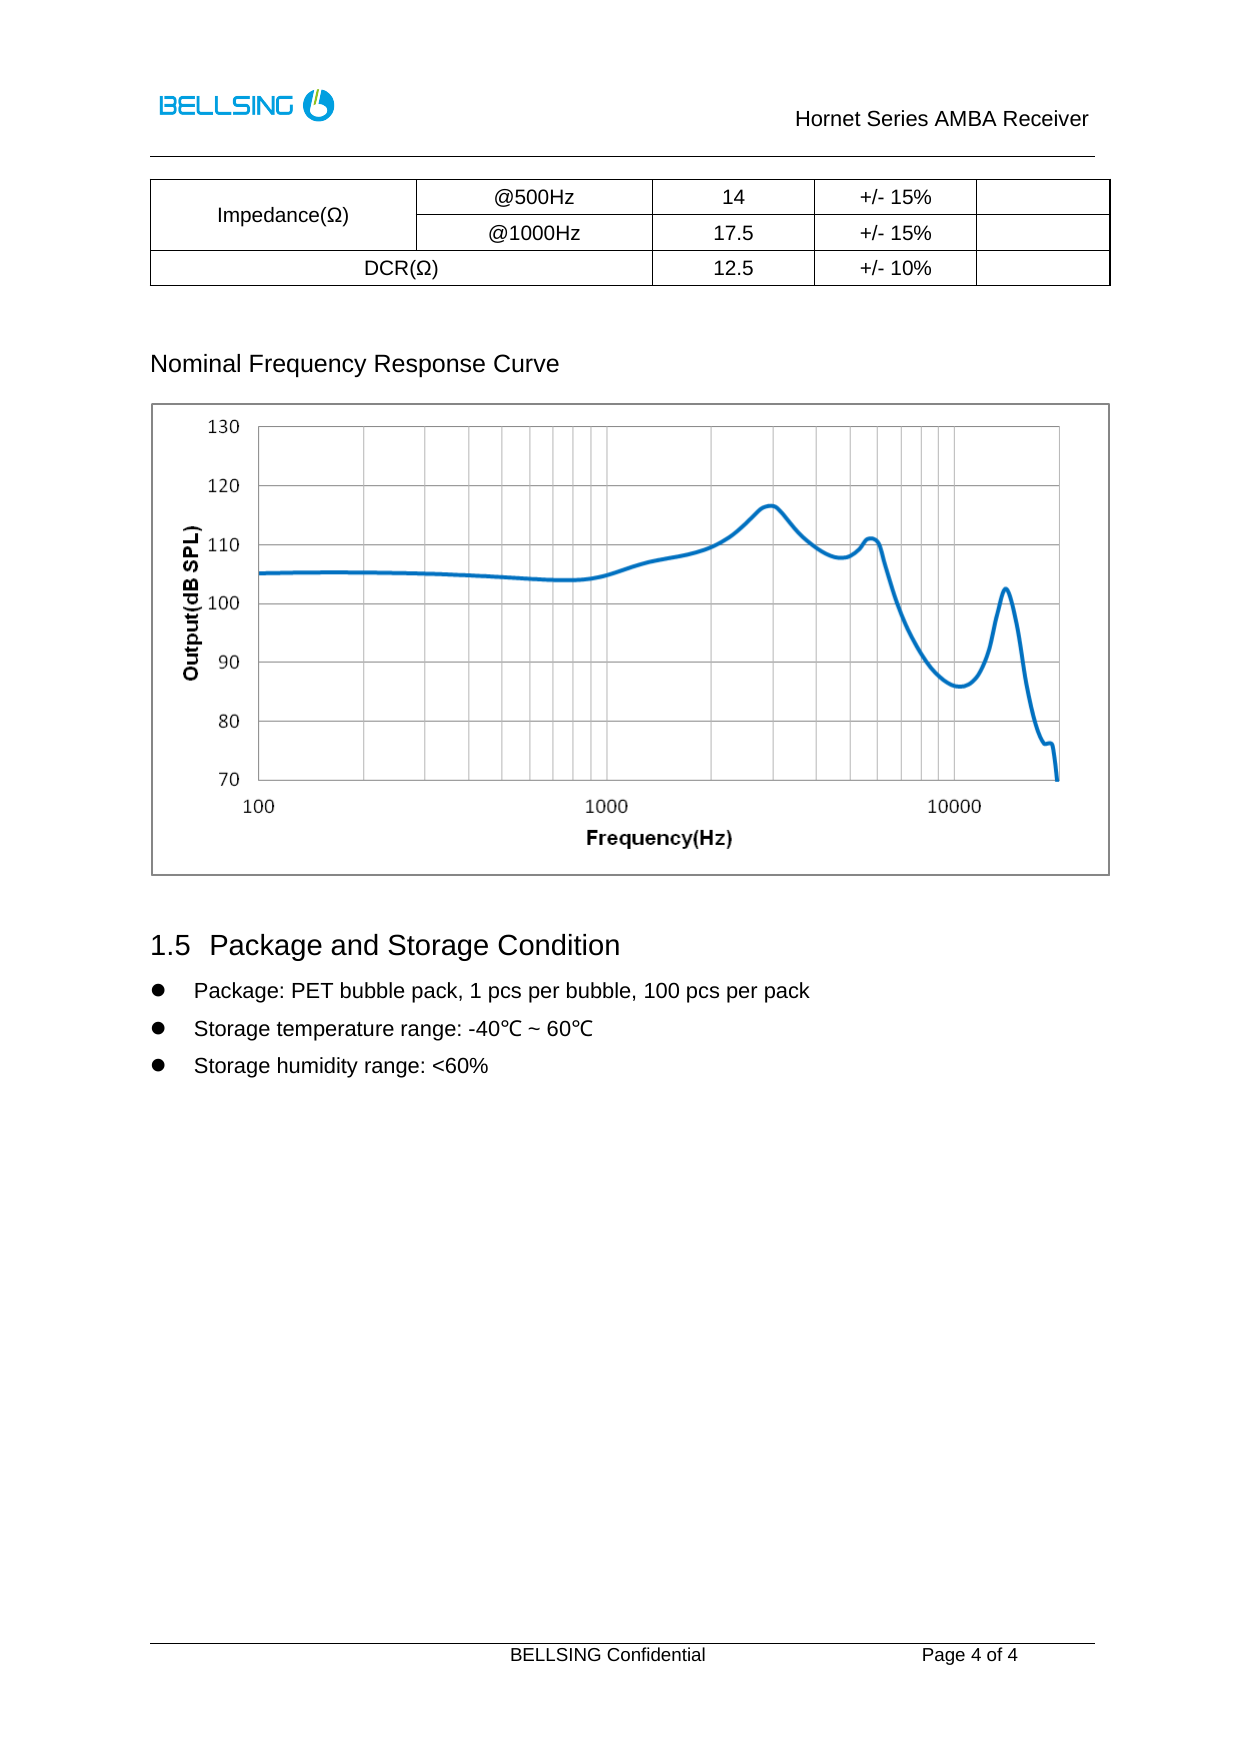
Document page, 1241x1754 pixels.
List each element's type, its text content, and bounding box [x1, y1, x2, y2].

subtitle Package: PET bubble pack, 1 pcs per bubble, 100 pcs per pack [150, 978, 1090, 1003]
table_cell [977, 180, 1109, 214]
table_cell +/- 15% [815, 215, 976, 250]
table_cell DCR(Ω) [151, 251, 652, 285]
subtitle Storage temperature range: -40℃ ~ 60℃ [150, 1016, 1090, 1041]
table_cell [977, 215, 1109, 250]
table_cell 14 [653, 180, 814, 214]
table_cell Impedance(Ω) [151, 180, 416, 250]
table_cell 12.5 [653, 251, 814, 285]
subtitle Storage humidity range: <60% [150, 1053, 1090, 1079]
table_cell @1000Hz [417, 215, 652, 250]
picture [155, 85, 339, 126]
subtitle Nominal Frequency Response Curve [150, 349, 1090, 378]
subtitle Package and Storage Condition [150, 927, 1090, 961]
picture [150, 403, 1110, 877]
table_cell +/- 10% [815, 251, 976, 285]
table_cell [977, 251, 1109, 285]
table_cell @500Hz [417, 180, 652, 214]
table_cell +/- 15% [815, 180, 976, 214]
table_cell 17.5 [653, 215, 814, 250]
